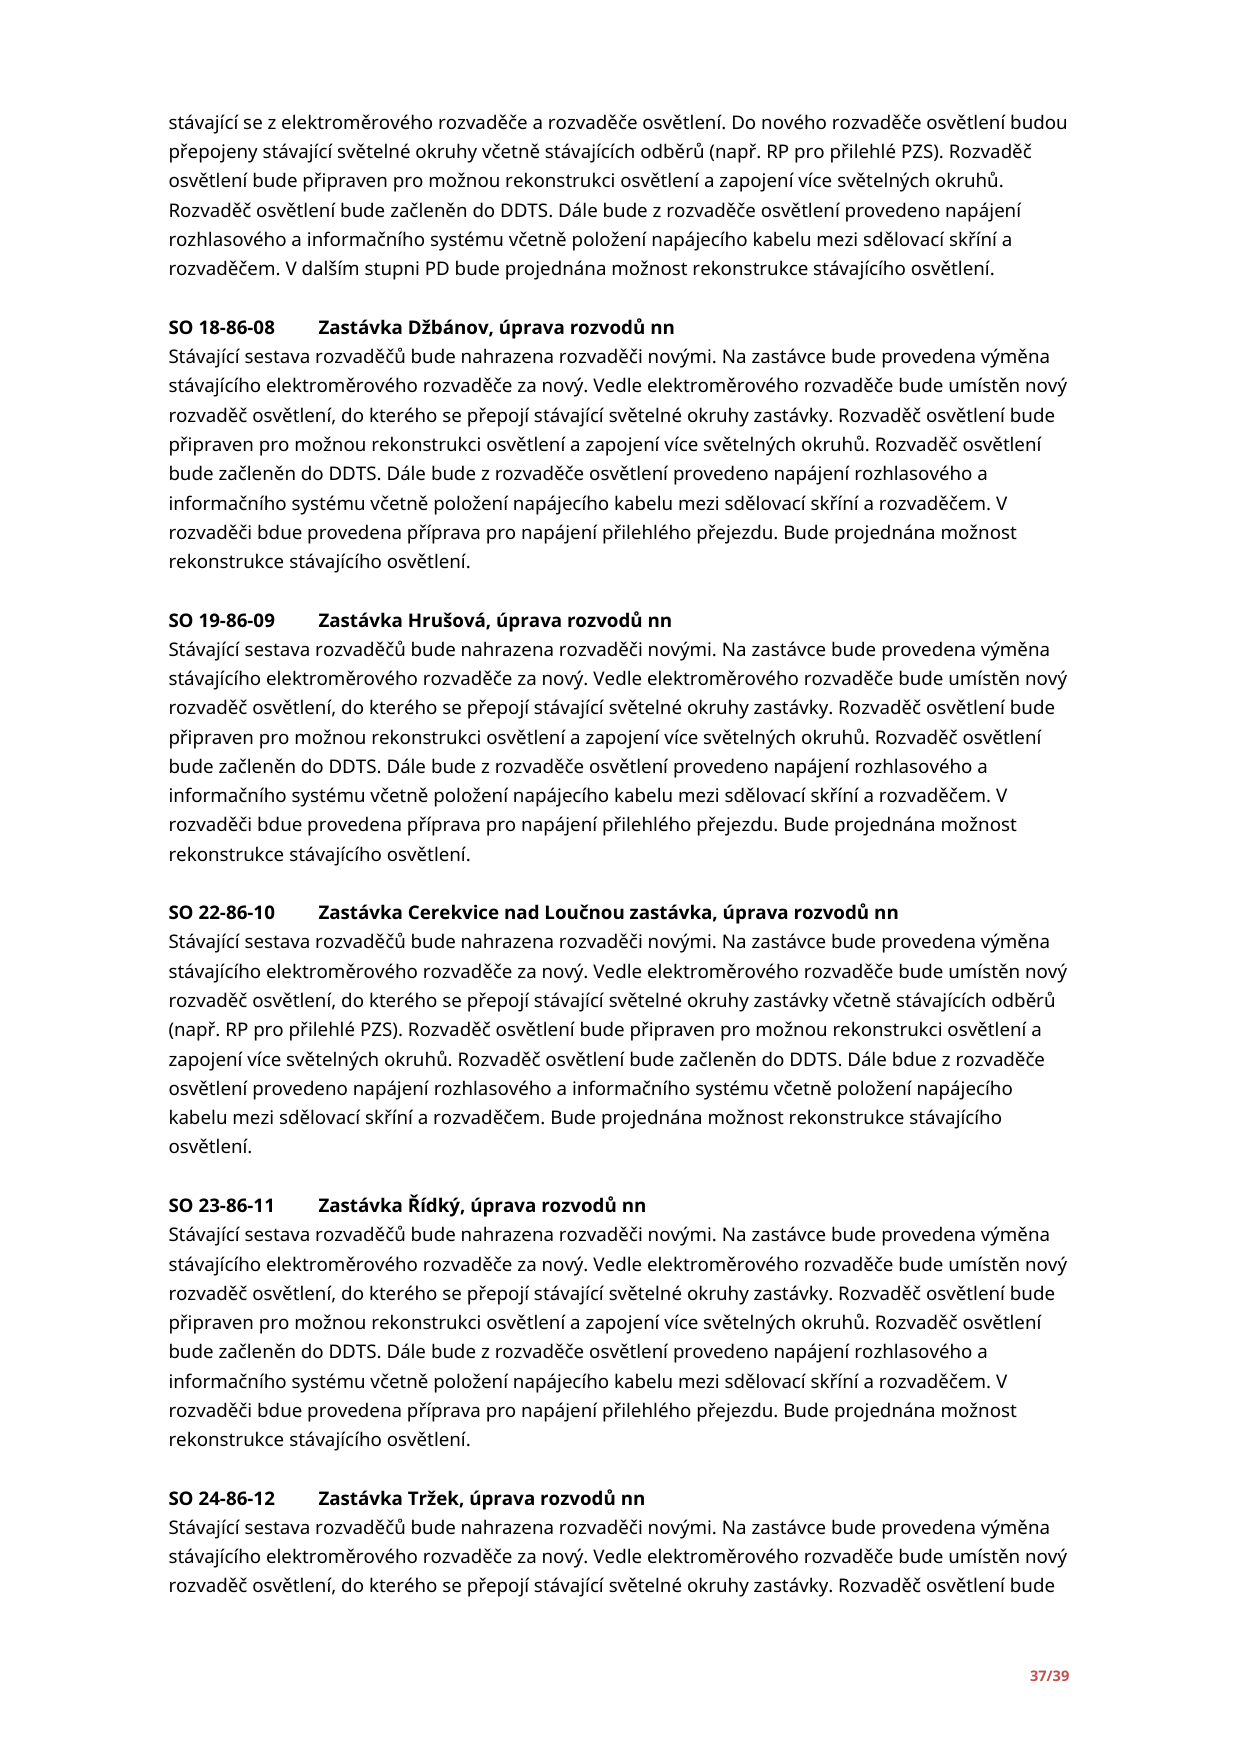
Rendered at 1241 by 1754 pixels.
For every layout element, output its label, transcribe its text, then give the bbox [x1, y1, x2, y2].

text SO 18-86-08 Zastávka Džbánov, úprava rozvodů nn [168, 314, 1072, 340]
text SO 24-86-12 Zastávka Tržek, úprava rozvodů nn [168, 1485, 1072, 1511]
text SO 22-86-10 Zastávka Cerekvice nad Loučnou zastávka, úprava rozvodů nn [168, 899, 1072, 925]
text SO 19-86-09 Zastávka Hrušová, úprava rozvodů nn [168, 607, 1072, 632]
text Stávající sestava rozvaděčů bude nahrazena rozvaděči novými. Na zastávce bude provedena výměna stávajícího elektroměrového rozvaděče za nový. Vedle elektroměrového rozvaděče bude umístěn nový rozvaděč osvětlení, do kterého se přepojí stávající světelné okruhy zastávky včetně stávajících odběrů (např. RP pro přilehlé PZS). Rozvaděč osvětlení bude připraven pro možnou rekonstrukci osvětlení a zapojení více světelných okruhů. Rozvaděč osvětlení bude začleněn do DDTS. Dále bdue z rozvaděče osvětlení provedeno napájení rozhlasového a informačního systému včetně položení napájecího kabelu mezi sdělovací skříní a rozvaděčem. Bude projednána možnost rekonstrukce stávajícího osvětlení. [168, 929, 1072, 1159]
text SO 23-86-11 Zastávka Řídký, úprava rozvodů nn [168, 1192, 1072, 1218]
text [168, 1514, 1072, 1598]
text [168, 109, 1072, 281]
